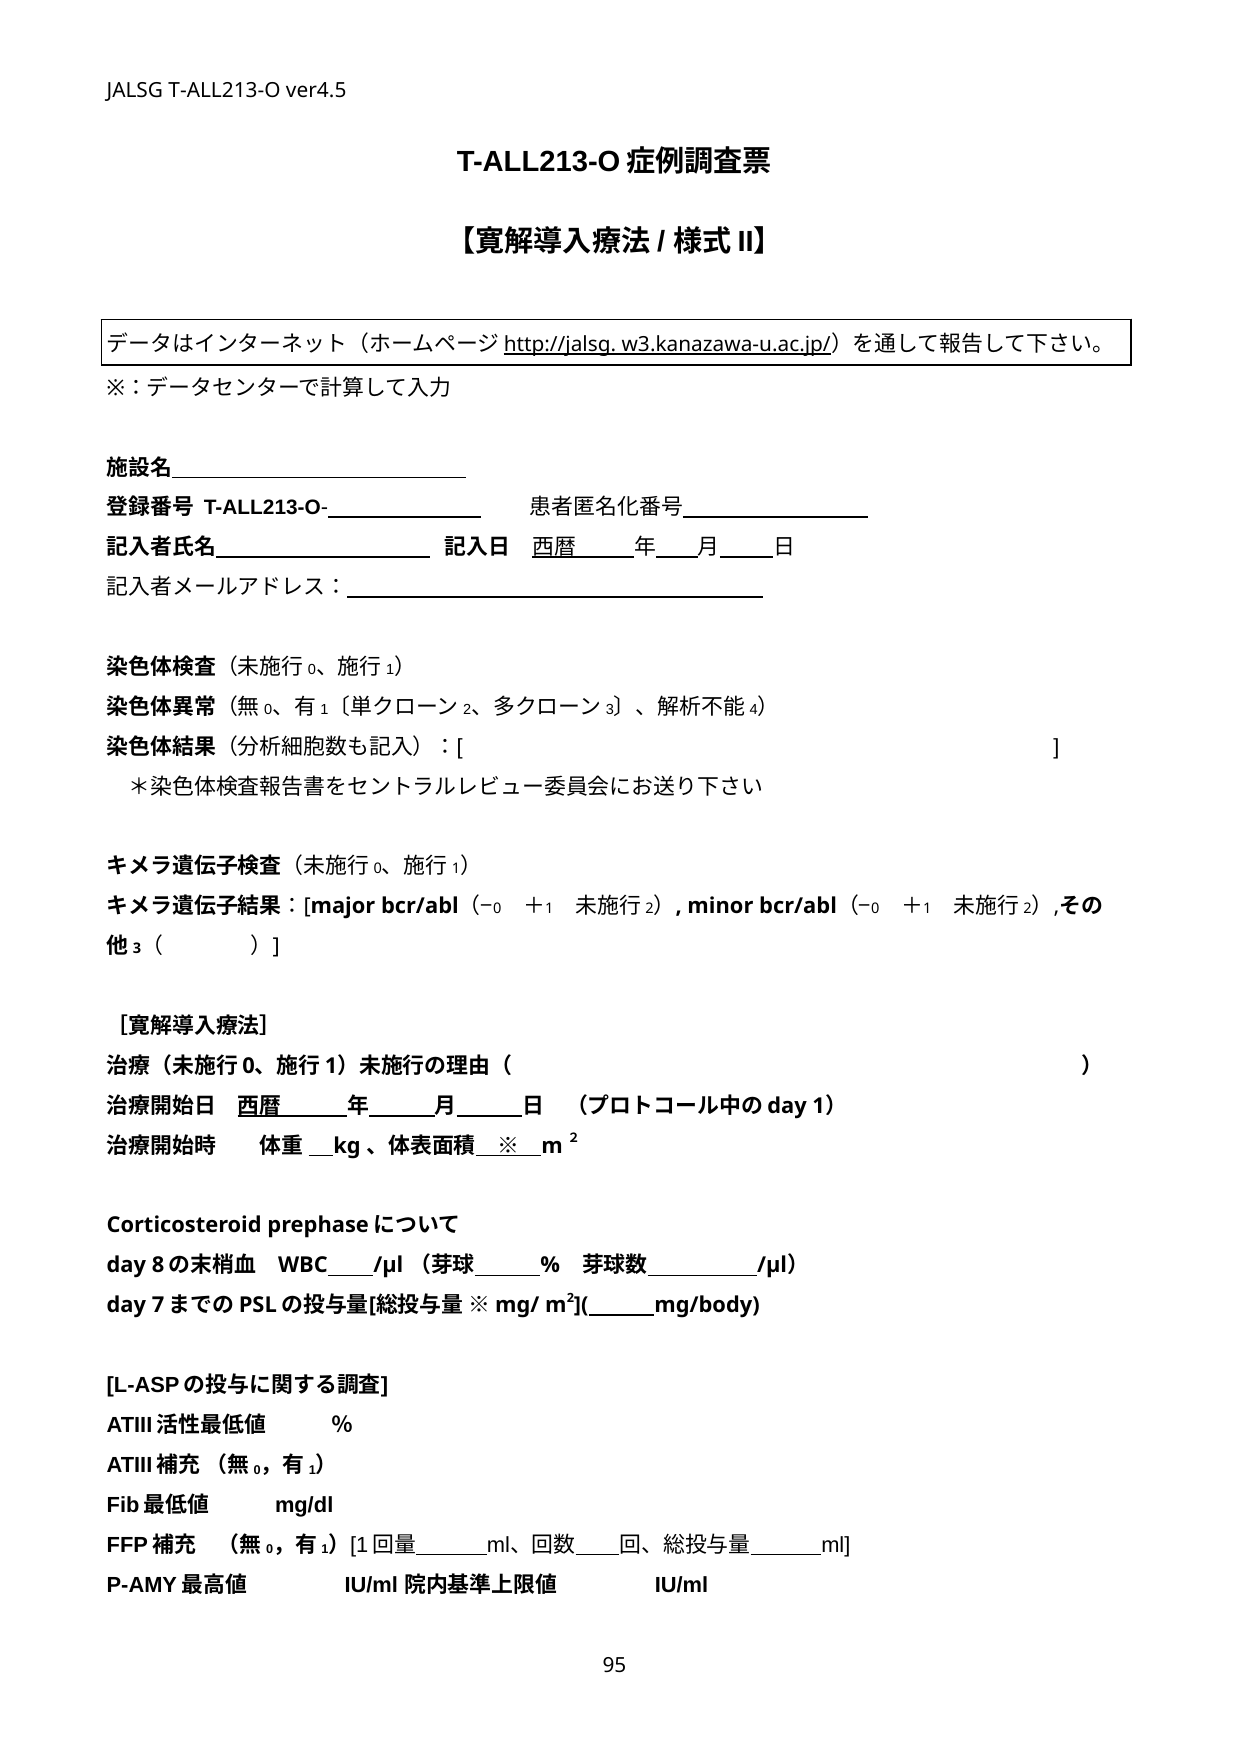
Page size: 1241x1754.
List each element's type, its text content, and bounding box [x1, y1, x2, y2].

text 治療開始日 西暦 年 月 日 （プロトコール中のday 1） [106, 1084, 1122, 1124]
text day 8の末梢血 WBC /μl （芽球 % 芽球数 /μl） [106, 1243, 1122, 1283]
text キメラ遺伝子結果：[major bcr/abl（−0 ＋1 未施行2）, minor bcr/abl（−0 ＋1 未施行2）,その他3（ ）] [106, 884, 1122, 964]
text 染色体結果（分析細胞数も記入）：[ ] [106, 725, 1122, 764]
text [L-ASPの投与に関する調査] [106, 1363, 1122, 1403]
text day 7までのPSLの投与量[総投与量 ※ mg/ m2]( mg/body) [106, 1283, 1122, 1323]
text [106, 1403, 1122, 1602]
text 治療（未施行0、施行1）未施行の理由（ ） [106, 1044, 1122, 1084]
text 施設名 [106, 445, 1122, 485]
text ［寛解導入療法］ [106, 1004, 1122, 1044]
text 染色体検査（未施行0、施行1） [106, 645, 1122, 685]
text T-ALL213-O症例調査票 [106, 119, 1122, 199]
text 記入者氏名 記入日 西暦 年 月 日 [106, 525, 1122, 565]
text データはインターネット（ホームページhttp://jalsg. w3.kanazawa-u.ac.jp/）を通して報告して下さい。 [102, 320, 1130, 364]
text 【寛解導入療法 / 様式II】 [106, 199, 1122, 278]
text 治療開始時 体重 kg 、体表面積 ※ m２ [106, 1124, 1122, 1163]
text 染色体異常（無0、有1〔単クローン2、多クローン3〕、解析不能4） [106, 685, 1122, 725]
text ※：データセンターで計算して入力 [106, 366, 1122, 406]
text 記入者メールアドレス： [106, 565, 1122, 605]
text Corticosteroid prephaseについて [106, 1203, 1122, 1243]
text 登録番号 T-ALL213-O- 患者匿名化番号 [106, 485, 1122, 525]
text ＊染色体検査報告書をセントラルレビュー委員会にお送り下さい [106, 764, 1122, 804]
text キメラ遺伝子検査（未施行0、施行1） [106, 844, 1122, 884]
